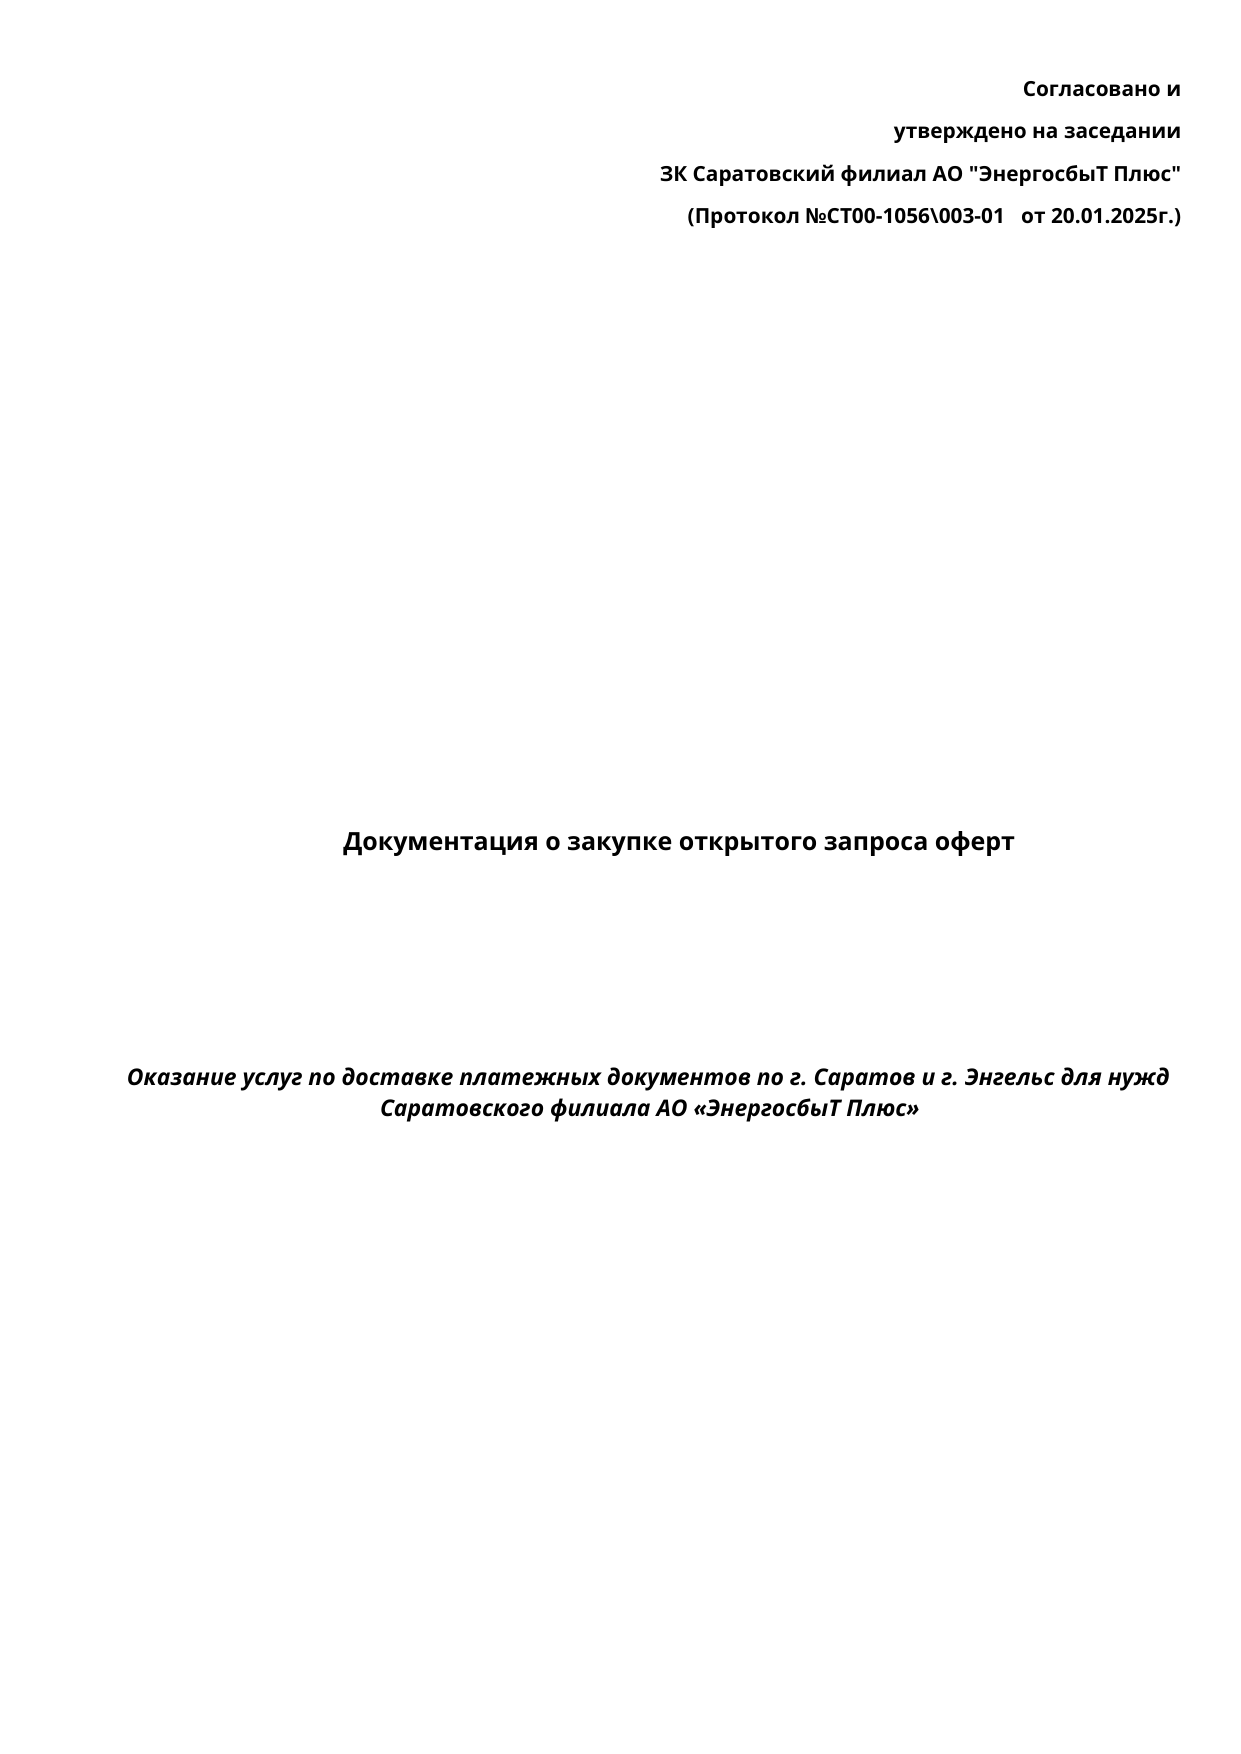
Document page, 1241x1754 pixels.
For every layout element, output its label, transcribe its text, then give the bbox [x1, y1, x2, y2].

text Документация о закупке открытого запроса оферт [118, 823, 1181, 857]
text (Протокол №СТ00-1056\003-01 от 20.01.2025г.) [474, 202, 1181, 230]
text Согласовано и [474, 74, 1181, 102]
text Оказание услуг по доставке платежных документов по г. Саратов и г. Энгельс для нужд Саратовского филиала АО «ЭнергосбыТ Плюс» [118, 1061, 1181, 1123]
text ЗК Саратовский филиал АО "ЭнергосбыТ Плюс" [474, 159, 1181, 187]
text утверждено на заседании [474, 116, 1181, 145]
